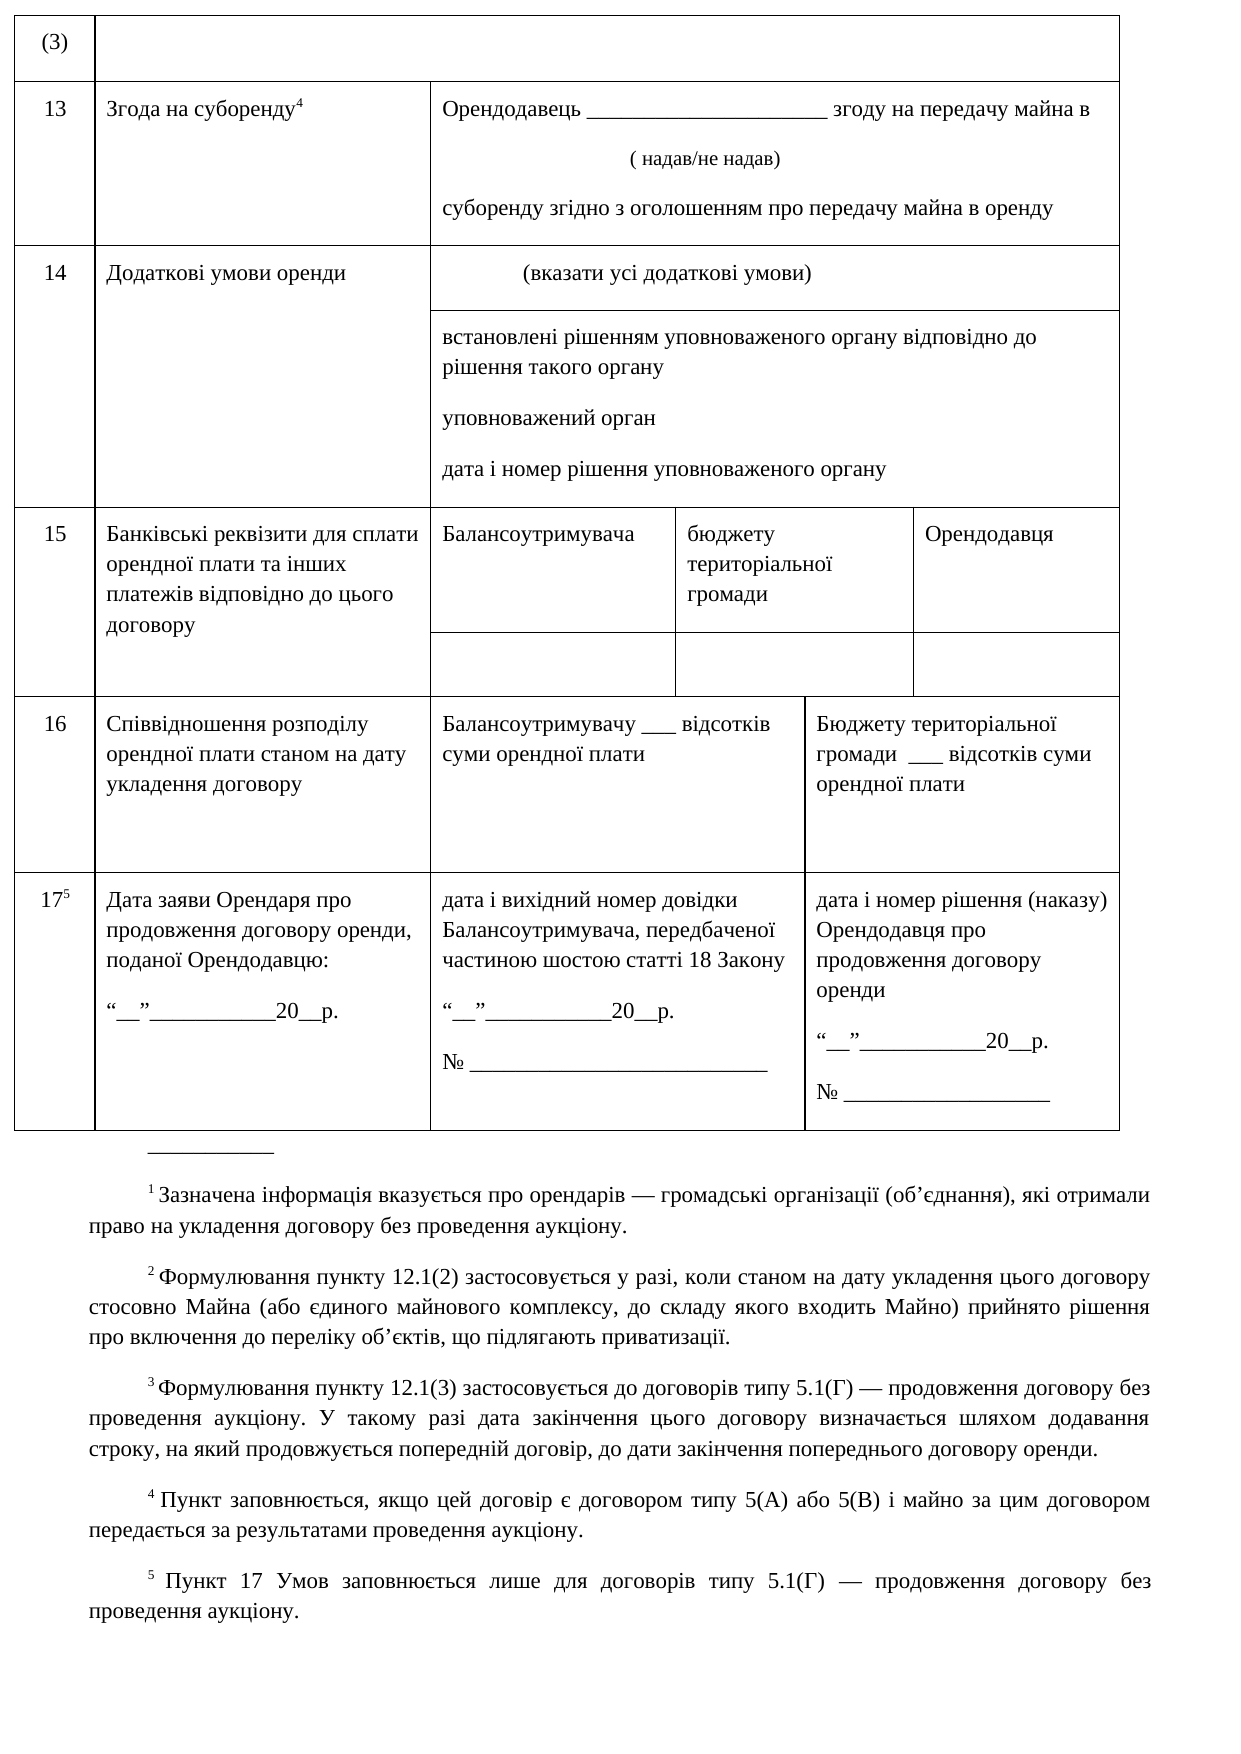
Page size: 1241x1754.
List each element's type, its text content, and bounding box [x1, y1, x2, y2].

table_cell Орендодавця [914, 508, 1119, 632]
table_cell Балансоутримувачу ___ відсотків суми орендної плати [431, 697, 804, 872]
table_cell 175 [15, 873, 94, 1129]
table_cell 16 [15, 697, 94, 872]
text 4 Пункт заповнюється, якщо цей договір є договором типу 5(А) або 5(В) і майно за цим договором передається за результатами проведення аукціону. [89, 1486, 1152, 1542]
table_cell Балансоутримувача [431, 508, 675, 632]
text 5 Пункт 17 Умов заповнюється лише для договорів типу 5.1(Г) — продовження договору без проведення аукціону. [89, 1567, 1152, 1623]
table_cell встановлені рішенням уповноваженого органу відповідно до рішення такого органу уповноважений орган дата і номер рішення уповноваженого органу [431, 311, 1119, 507]
table_cell бюджету територіальної громади [676, 508, 913, 632]
table_cell Дата заяви Орендаря про продовження договору оренди, поданої Орендодавцю: “__”___________20__р. [96, 873, 430, 1129]
table_cell 13 [15, 82, 94, 245]
text 3 Формулювання пункту 12.1(3) застосовується до договорів типу 5.1(Г) — продовження договору без проведення аукціону. У такому разі дата закінчення цього договору визначається шляхом додавання строку, на який продовжується попередній договір, до дати закінчення попереднього договору оренди. [89, 1374, 1152, 1461]
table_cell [96, 16, 1119, 81]
table_cell Бюджету територіальної громади ___ відсотків суми орендної плати [806, 697, 1119, 872]
table_cell [914, 633, 1119, 696]
table_cell дата і номер рішення (наказу) Орендодавця про продовження договору оренди “__”___________20__р. № __________________ [806, 873, 1119, 1129]
table_cell Додаткові умови оренди [96, 246, 430, 507]
table_cell Співвідношення розподілу орендної плати станом на дату укладення договору [96, 697, 430, 872]
table_cell (вказати усі додаткові умови) [431, 246, 1119, 310]
table_cell [431, 633, 675, 696]
table_cell 15 [15, 508, 94, 696]
table_cell Орендодавець _____________________ згоду на передачу майна в ( надав/не надав) суборенду згідно з оголошенням про передачу майна в оренду [431, 82, 1119, 245]
table_cell 14 [15, 246, 94, 507]
text ___________ [89, 1131, 1152, 1157]
table_cell [676, 633, 913, 696]
table_cell Згода на суборенду4 [96, 82, 430, 245]
table_cell Банківські реквізити для сплати орендної плати та інших платежів відповідно до цього договору [96, 508, 430, 696]
text 2 Формулювання пункту 12.1(2) застосовується у разі, коли станом на дату укладення цього договору стосовно Майна (або єдиного майнового комплексу, до складу якого входить Майно) прийнято рішення про включення до переліку об’єктів, що підлягають приватизації. [89, 1263, 1152, 1349]
table_cell 12.1 (3) [15, 16, 94, 81]
table_cell дата і вихідний номер довідки Балансоутримувача, передбаченої частиною шостою статті 18 Закону “__”___________20__р. № __________________________ [431, 873, 804, 1129]
text 1 Зазначена інформація вказується про орендарів — громадські організації (об’єднання), які отримали право на укладення договору без проведення аукціону. [89, 1182, 1152, 1238]
